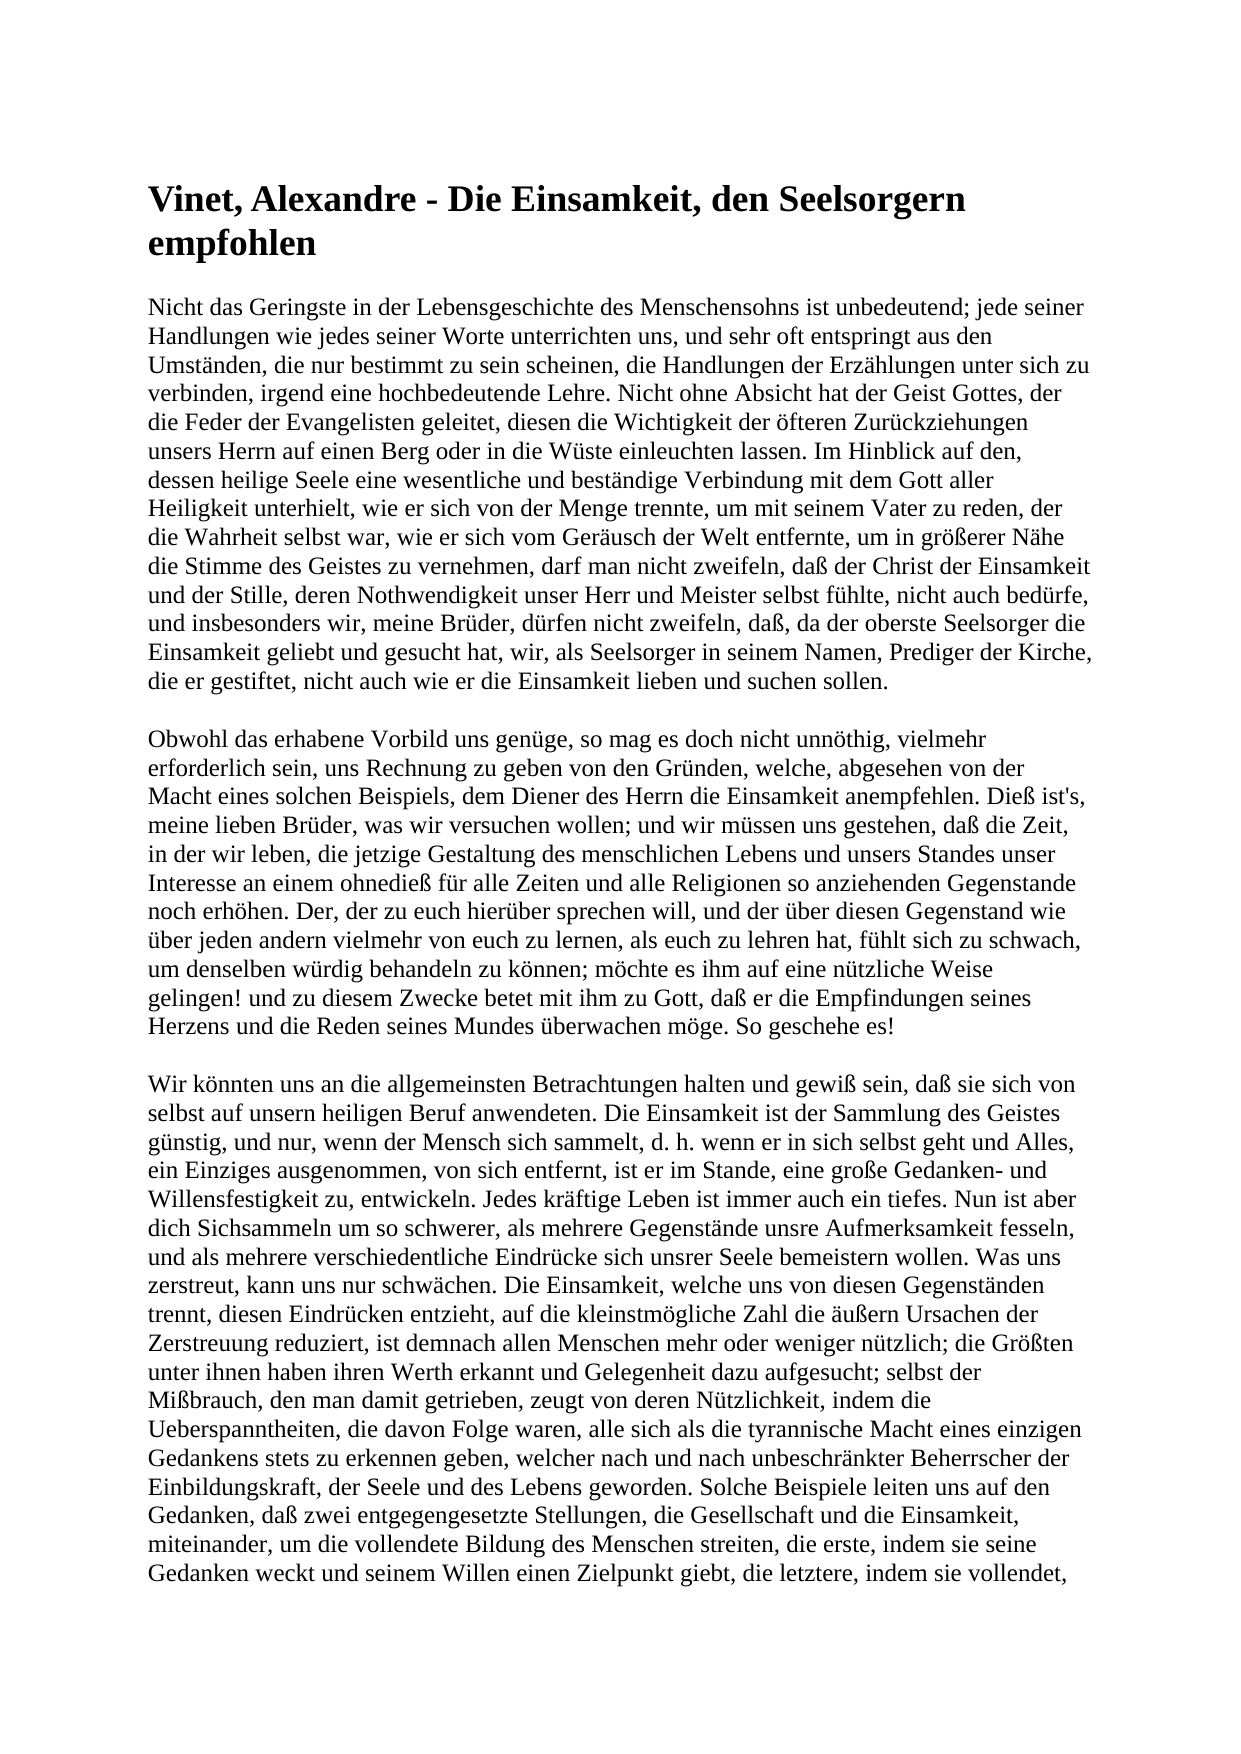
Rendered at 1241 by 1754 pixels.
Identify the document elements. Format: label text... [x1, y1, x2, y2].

subtitle Vinet, Alexandre - Die Einsamkeit, den Seelsorgern empfohlen [148, 177, 1093, 263]
text Obwohl das erhabene Vorbild uns genüge, so mag es doch nicht unnöthig, vielmehr erforderlich sein, uns Rechnung zu geben von den Gründen, welche, abgesehen von der Macht eines solchen Beispiels, dem Diener des Herrn die Einsamkeit anempfehlen. Dieß ist's, meine lieben Brüder, was wir versuchen wollen; und wir müssen uns gestehen, daß die Zeit, in der wir leben, die jetzige Gestaltung des menschlichen Lebens und unsers Standes unser Interesse an einem ohnedieß für alle Zeiten und alle Religionen so anziehenden Gegenstande noch erhöhen. Der, der zu euch hierüber sprechen will, und der über diesen Gegenstand wie über jeden andern vielmehr von euch zu lernen, als euch zu lehren hat, fühlt sich zu schwach, um denselben würdig behandeln zu können; möchte es ihm auf eine nützliche Weise gelingen! und zu diesem Zwecke betet mit ihm zu Gott, daß er die Empfindungen seines Herzens und die Reden seines Mundes überwachen möge. So geschehe es! [148, 724, 1093, 1040]
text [148, 1069, 1093, 1587]
text Nicht das Geringste in der Lebensgeschichte des Menschensohns ist unbedeutend; jede seiner Handlungen wie jedes seiner Worte unterrichten uns, und sehr oft entspringt aus den Umständen, die nur bestimmt zu sein scheinen, die Handlungen der Erzählungen unter sich zu verbinden, irgend eine hochbedeutende Lehre. Nicht ohne Absicht hat der Geist Gottes, der die Feder der Evangelisten geleitet, diesen die Wichtigkeit der öfteren Zurückziehungen unsers Herrn auf einen Berg oder in die Wüste einleuchten lassen. Im Hinblick auf den, dessen heilige Seele eine wesentliche und beständige Verbindung mit dem Gott aller Heiligkeit unterhielt, wie er sich von der Menge trennte, um mit seinem Vater zu reden, der die Wahrheit selbst war, wie er sich vom Geräusch der Welt entfernte, um in größerer Nähe die Stimme des Geistes zu vernehmen, darf man nicht zweifeln, daß der Christ der Einsamkeit und der Stille, deren Nothwendigkeit unser Herr und Meister selbst fühlte, nicht auch bedürfe, und insbesonders wir, meine Brüder, dürfen nicht zweifeln, daß, da der oberste Seelsorger die Einsamkeit geliebt und gesucht hat, wir, als Seelsorger in seinem Namen, Prediger der Kirche, die er gestiftet, nicht auch wie er die Einsamkeit lieben und suchen sollen. [148, 292, 1093, 695]
